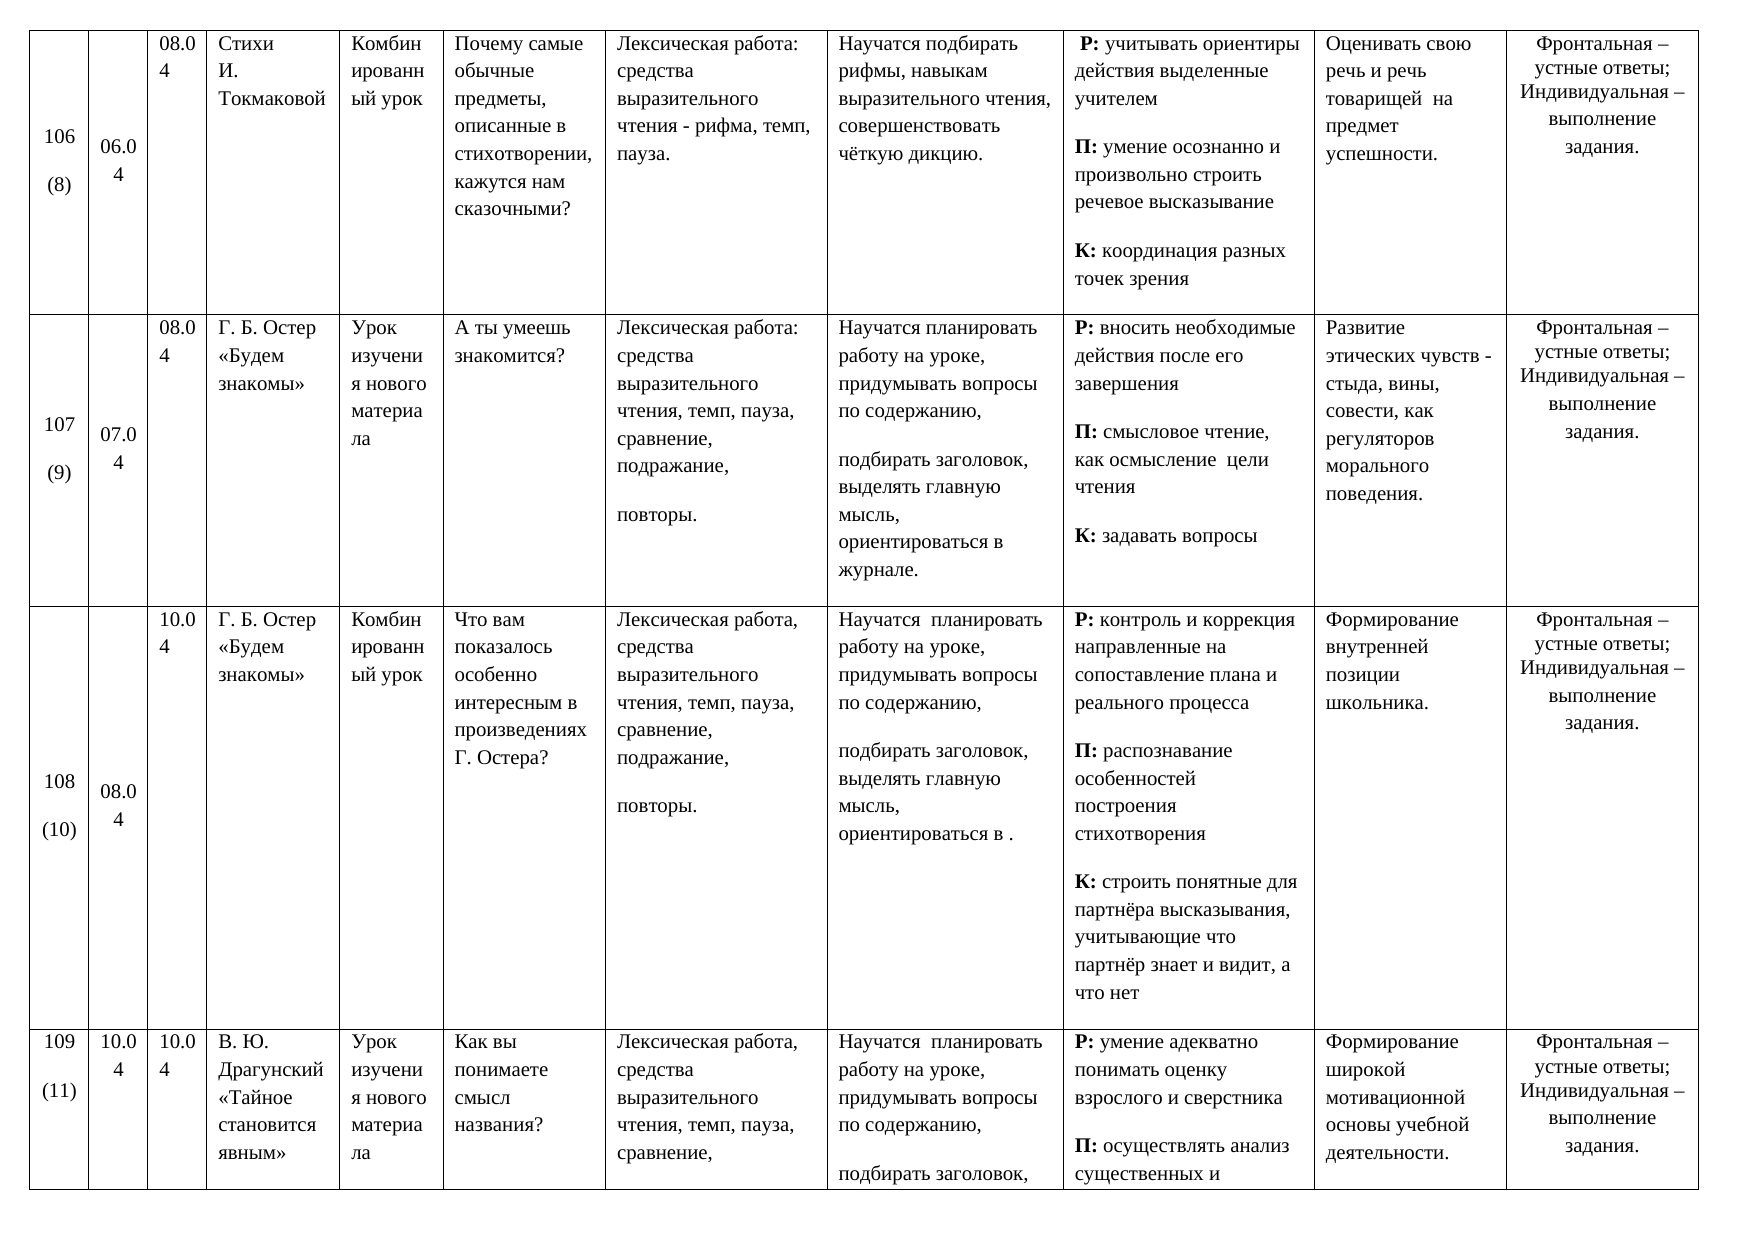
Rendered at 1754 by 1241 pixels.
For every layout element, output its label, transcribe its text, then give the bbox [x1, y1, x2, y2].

table_cell Оценивать свою речь и речь товарищей на предмет успешности. [1315, 31, 1506, 314]
table_cell 10.04 [148, 607, 206, 1028]
table_cell 06.04 [89, 31, 147, 314]
table_cell 08.04 [148, 31, 206, 314]
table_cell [444, 1030, 605, 1189]
table_cell 108 (10) [30, 607, 88, 1028]
table_cell Р: контроль и коррекция направленные на сопоставление плана и реального процесса П: распознавание особенностей построения стихотворения К: строить понятные для партнёра высказывания, учитывающие что партнёр знает и видит, а что нет [1064, 607, 1314, 1028]
table_cell 08.04 [89, 607, 147, 1028]
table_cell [606, 1030, 827, 1189]
table_cell 10.04 [89, 1030, 147, 1189]
table_cell Формирование внутренней позиции школьника. [1315, 607, 1506, 1028]
table_cell Г. Б. Остер «Будем знакомы» [207, 315, 339, 606]
table_cell 109 (11) [30, 1030, 88, 1189]
table_cell Научатся планировать работу на уроке, придумывать вопросы по содержанию, подбирать заголовок, выделять главную мысль, ориентироваться в журнале. [828, 315, 1063, 606]
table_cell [207, 1030, 339, 1189]
table_cell 07.04 [89, 315, 147, 606]
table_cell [1507, 1030, 1698, 1189]
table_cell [1315, 1030, 1506, 1189]
table_cell Развитие этических чувств - стыда, вины, совести, как регуляторов морального поведения. [1315, 315, 1506, 606]
table_cell Р: учитывать ориентиры действия выделенные учителем П: умение осознанно и произвольно строить речевое высказывание К: координация разных точек зрения [1064, 31, 1314, 314]
table_cell Научатся подбирать рифмы, навыкам выразительного чтения, совершенствовать чёткую дикцию. [828, 31, 1063, 314]
table_cell Что вам показалось особенно интересным в произведениях Г. Остера? [444, 607, 605, 1028]
table_cell Почему самые обычные предметы, описанные в стихотворении, кажутся нам сказочными? [444, 31, 605, 314]
table_cell Лексическая работа: средства выразительного чтения, темп, пауза, сравнение, подражание, повторы. [606, 315, 827, 606]
table_cell Научатся планировать работу на уроке, придумывать вопросы по содержанию, подбирать заголовок, выделять главную мысль, ориентироваться в . [828, 607, 1063, 1028]
table_cell 08.04 [148, 315, 206, 606]
table_cell Фронтальная – устные ответы; Индивидуальная – выполнение задания. [1507, 315, 1698, 606]
table_cell 107 (9) [30, 315, 88, 606]
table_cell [1507, 31, 1698, 314]
table_cell Стихи И. Токмаковой [207, 31, 339, 314]
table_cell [828, 1030, 1063, 1189]
table_cell Лексическая работа, средства выразительного чтения, темп, пауза, сравнение, подражание, повторы. [606, 607, 827, 1028]
table_cell 10.04 [148, 1030, 206, 1189]
table_cell Фронтальная – устные ответы; Индивидуальная – выполнение задания. [1507, 607, 1698, 1028]
table_cell Лексическая работа: средства выразительного чтения - рифма, темп, пауза. [606, 31, 827, 314]
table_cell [1064, 1030, 1314, 1189]
table_cell Г. Б. Остер «Будем знакомы» [207, 607, 339, 1028]
table_cell А ты умеешь знакомится? [444, 315, 605, 606]
table_cell Урок изучения нового материала [340, 315, 443, 606]
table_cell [340, 31, 443, 314]
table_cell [340, 1030, 443, 1189]
table_cell Комбинированный урок [340, 607, 443, 1028]
table_cell Р: вносить необходимые действия после его завершения П: смысловое чтение, как осмысление цели чтения К: задавать вопросы [1064, 315, 1314, 606]
table_cell 106 (8) [30, 31, 88, 314]
